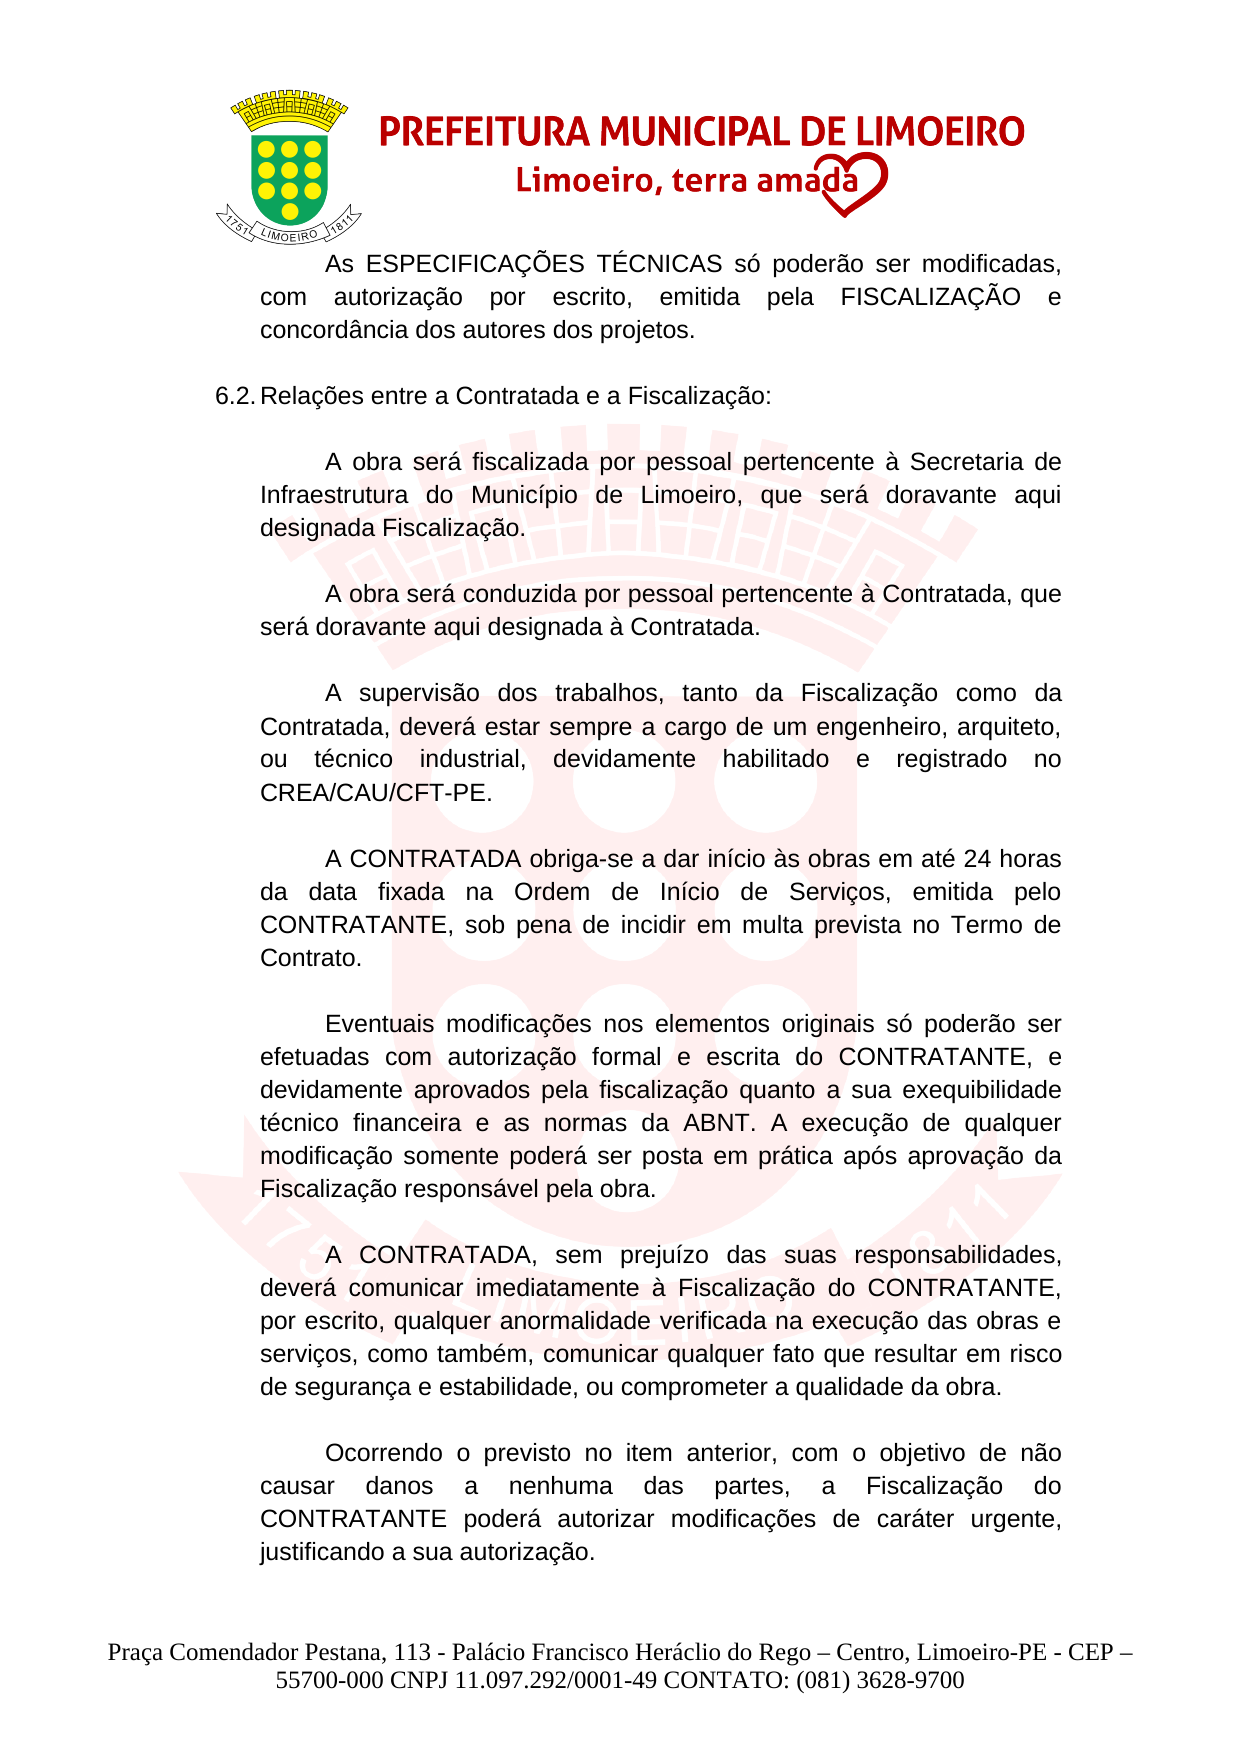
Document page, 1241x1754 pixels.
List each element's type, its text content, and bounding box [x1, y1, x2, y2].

list A supervisão dos trabalhos, tanto da Fiscalização como da Contratada, deverá estar sempre a cargo de um engenheiro, arquiteto, ou técnico industrial, devidamente habilitado e registrado no CREA/CAU/CFT-PE. [260, 678, 1063, 806]
list Eventuais modificações nos elementos originais só poderão ser efetuadas com autorização formal e escrita do CONTRATANTE, e devidamente aprovados pela fiscalização quanto a sua exequibilidade técnico financeira e as normas da ABNT. A execução de qualquer modificação somente poderá ser posta em prática após aprovação da Fiscalização responsável pela obra. [260, 1009, 1063, 1202]
list Ocorrendo o previsto no item anterior, com o objetivo de não causar danos a nenhuma das partes, a Fiscalização do CONTRATANTE poderá autorizar modificações de caráter urgente, justificando a sua autorização. [260, 1438, 1063, 1566]
list A CONTRATADA, sem prejuízo das suas responsabilidades, deverá comunicar imediatamente à Fiscalização do CONTRATANTE, por escrito, qualquer anormalidade verificada na execução das obras e serviços, como também, comunicar qualquer fato que resultar em risco de segurança e estabilidade, ou comprometer a qualidade da obra. [260, 1240, 1063, 1401]
list A obra será conduzida por pessoal pertencente à Contratada, que será doravante aqui designada à Contratada. [260, 579, 1063, 641]
list A CONTRATADA obriga-se a dar início às obras em até 24 horas da data fixada na Ordem de Início de Serviços, emitida pelo CONTRATANTE, sob pena de incidir em multa prevista no Termo de Contrato. [260, 843, 1063, 971]
list A obra será fiscalizada por pessoal pertencente à Secretaria de Infraestrutura do Município de Limoeiro, que será doravante aqui designada Fiscalização. [260, 447, 1063, 542]
list As ESPECIFICAÇÕES TÉCNICAS só poderão ser modificadas, com autorização por escrito, emitida pela FISCALIZAÇÃO e concordância dos autores dos projetos. [260, 148, 1063, 344]
picture [215, 89, 1025, 245]
list Relações entre a Contratada e a Fiscalização: [215, 381, 1063, 410]
